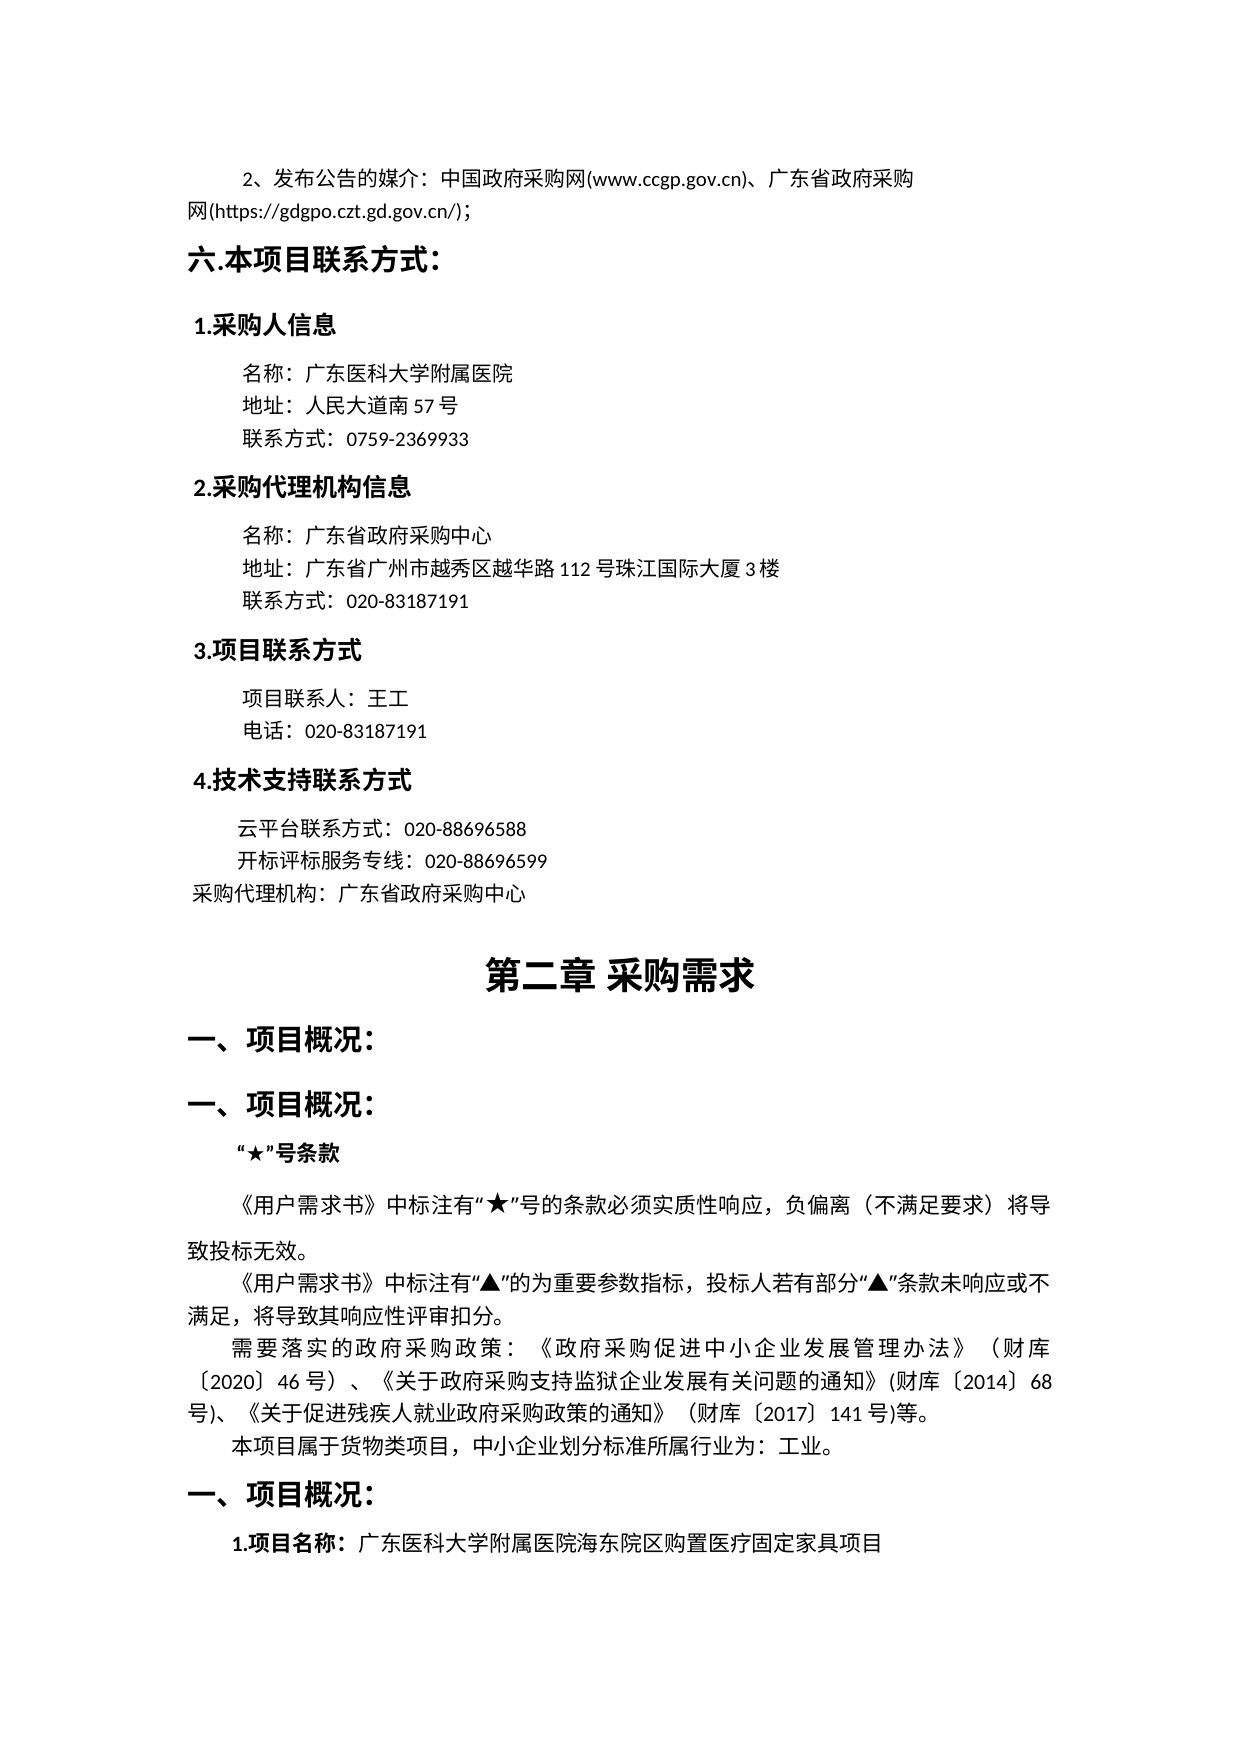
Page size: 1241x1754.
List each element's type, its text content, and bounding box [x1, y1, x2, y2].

text 3.项目联系方式 [187, 617, 1053, 682]
text 名称：广东省政府采购中心 [187, 519, 1053, 552]
text 联系方式：020-83187191 [187, 584, 1053, 617]
text 项目联系人：王工 [187, 682, 1053, 714]
text 地址：人民大道南57号 [187, 389, 1053, 422]
text 第二章 采购需求 [187, 942, 1053, 1007]
text 2.采购代理机构信息 [187, 454, 1053, 519]
text 一、项目概况： [187, 1462, 1053, 1527]
text 1.采购人信息 [187, 292, 1053, 357]
text 名称：广东医科大学附属医院 [187, 357, 1053, 389]
text “★”号条款 [187, 1137, 1053, 1169]
text 4.技术支持联系方式 [187, 747, 1053, 812]
text 一、项目概况： [187, 1072, 1053, 1137]
text 六.本项目联系方式： [187, 227, 1053, 292]
text 电话：020-83187191 [187, 714, 1053, 747]
text 一、项目概况： [187, 1007, 1053, 1072]
text 联系方式：0759-2369933 [187, 422, 1053, 454]
text 《用户需求书》中标注有“★”号的条款必须实质性响应，负偏离（不满足要求）将导致投标无效。 [187, 1169, 1053, 1267]
text 需要落实的政府采购政策：《政府采购促进中小企业发展管理办法》（财库〔2020〕46 号）、《关于政府采购支持监狱企业发展有关问题的通知》(财库〔2014〕68 号)、《关于促进残疾人就业政府采购政策的通知》（财库〔2017〕141 号)等。 [187, 1332, 1053, 1429]
text 云平台联系方式：020-88696588 [187, 812, 1053, 844]
text 开标评标服务专线：020-88696599 [187, 844, 1053, 877]
text 采购代理机构：广东省政府采购中心 [187, 877, 1053, 909]
text 地址：广东省广州市越秀区越华路112号珠江国际大厦3楼 [187, 552, 1053, 584]
text 2、发布公告的媒介：中国政府采购网(www.ccgp.gov.cn)、广东省政府采购网(https://gdgpo.czt.gd.gov.cn/)； [187, 162, 1053, 227]
text 本项目属于货物类项目，中小企业划分标准所属行业为：工业。 [187, 1429, 1053, 1462]
text 1.项目名称：广东医科大学附属医院海东院区购置医疗固定家具项目 [187, 1527, 1053, 1559]
text 《用户需求书》中标注有“▲”的为重要参数指标，投标人若有部分“▲”条款未响应或不满足，将导致其响应性评审扣分。 [187, 1267, 1053, 1332]
